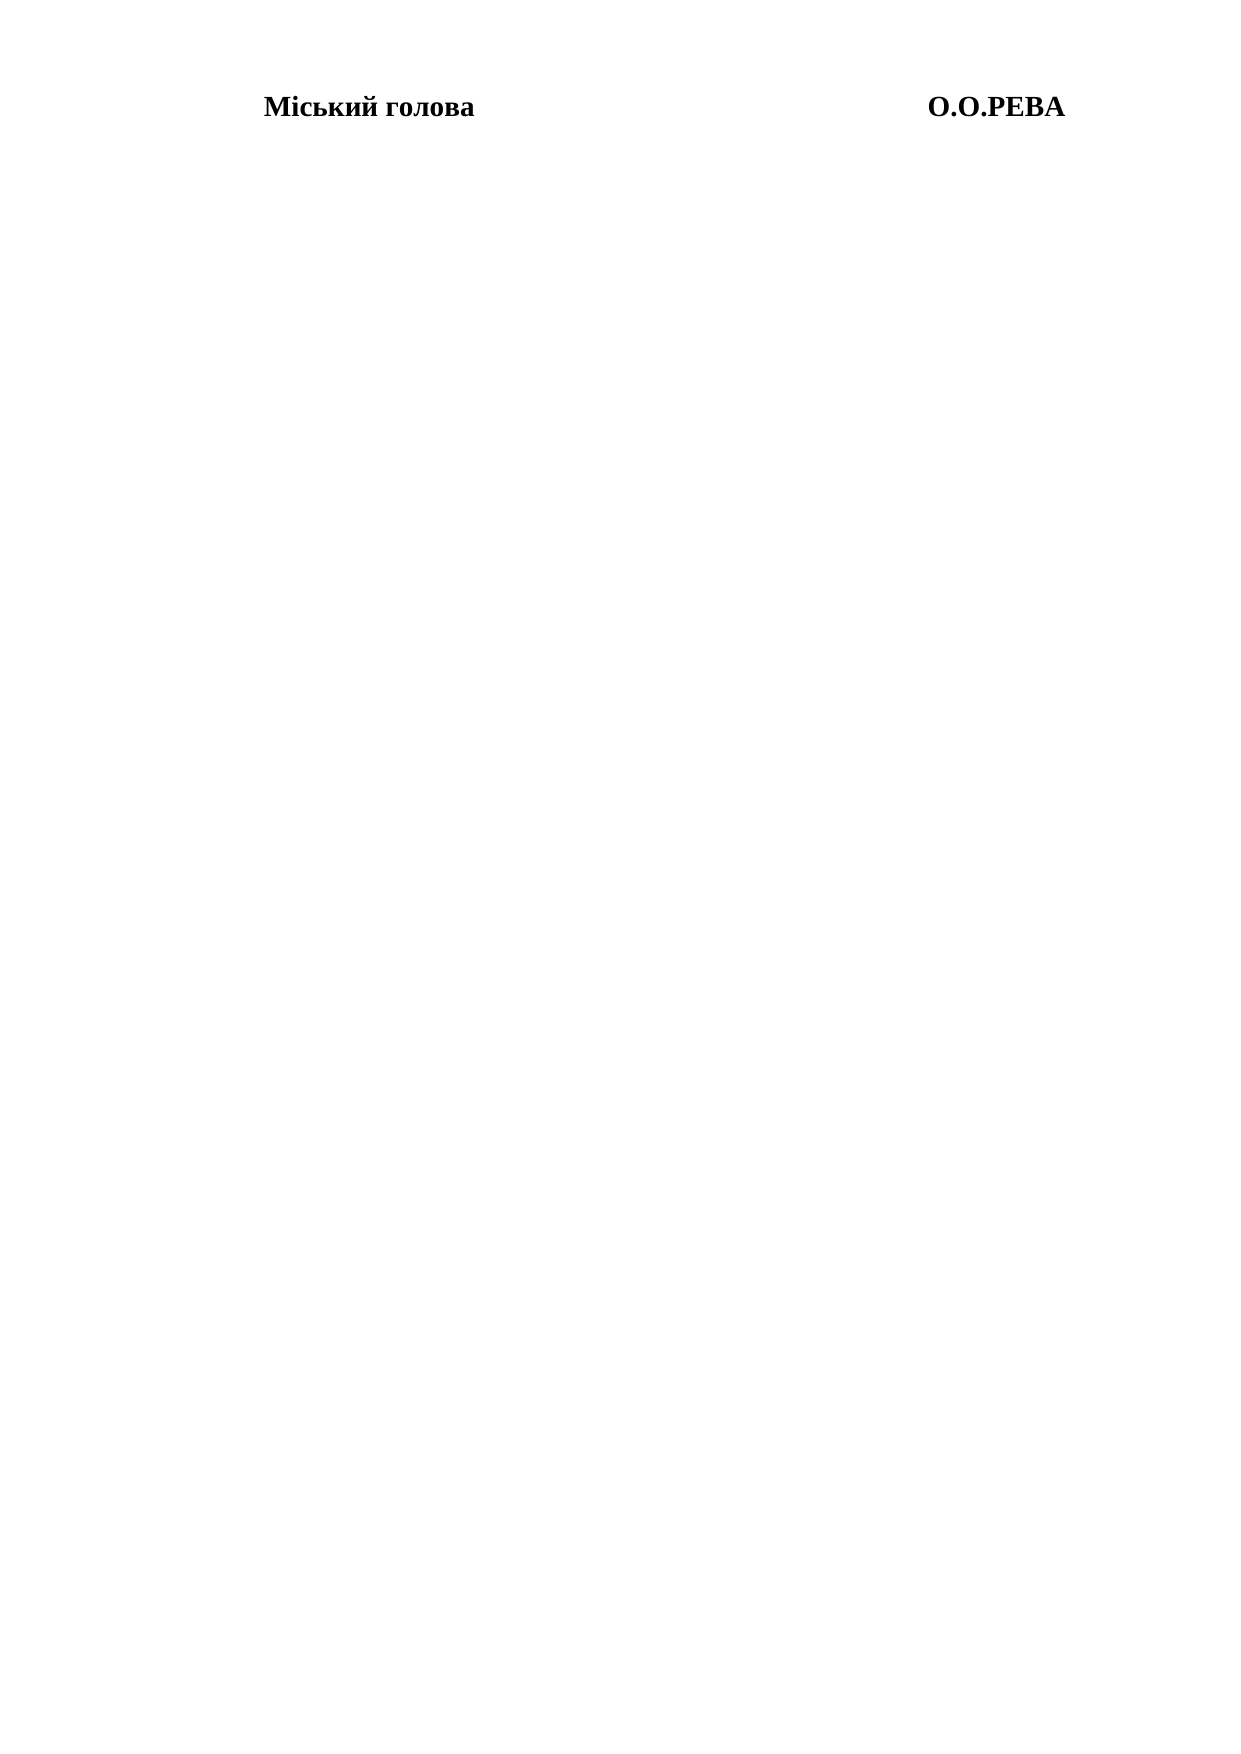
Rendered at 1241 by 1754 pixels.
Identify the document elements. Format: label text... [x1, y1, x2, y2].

text Міський голова О.О.РЕВА [177, 89, 1152, 122]
